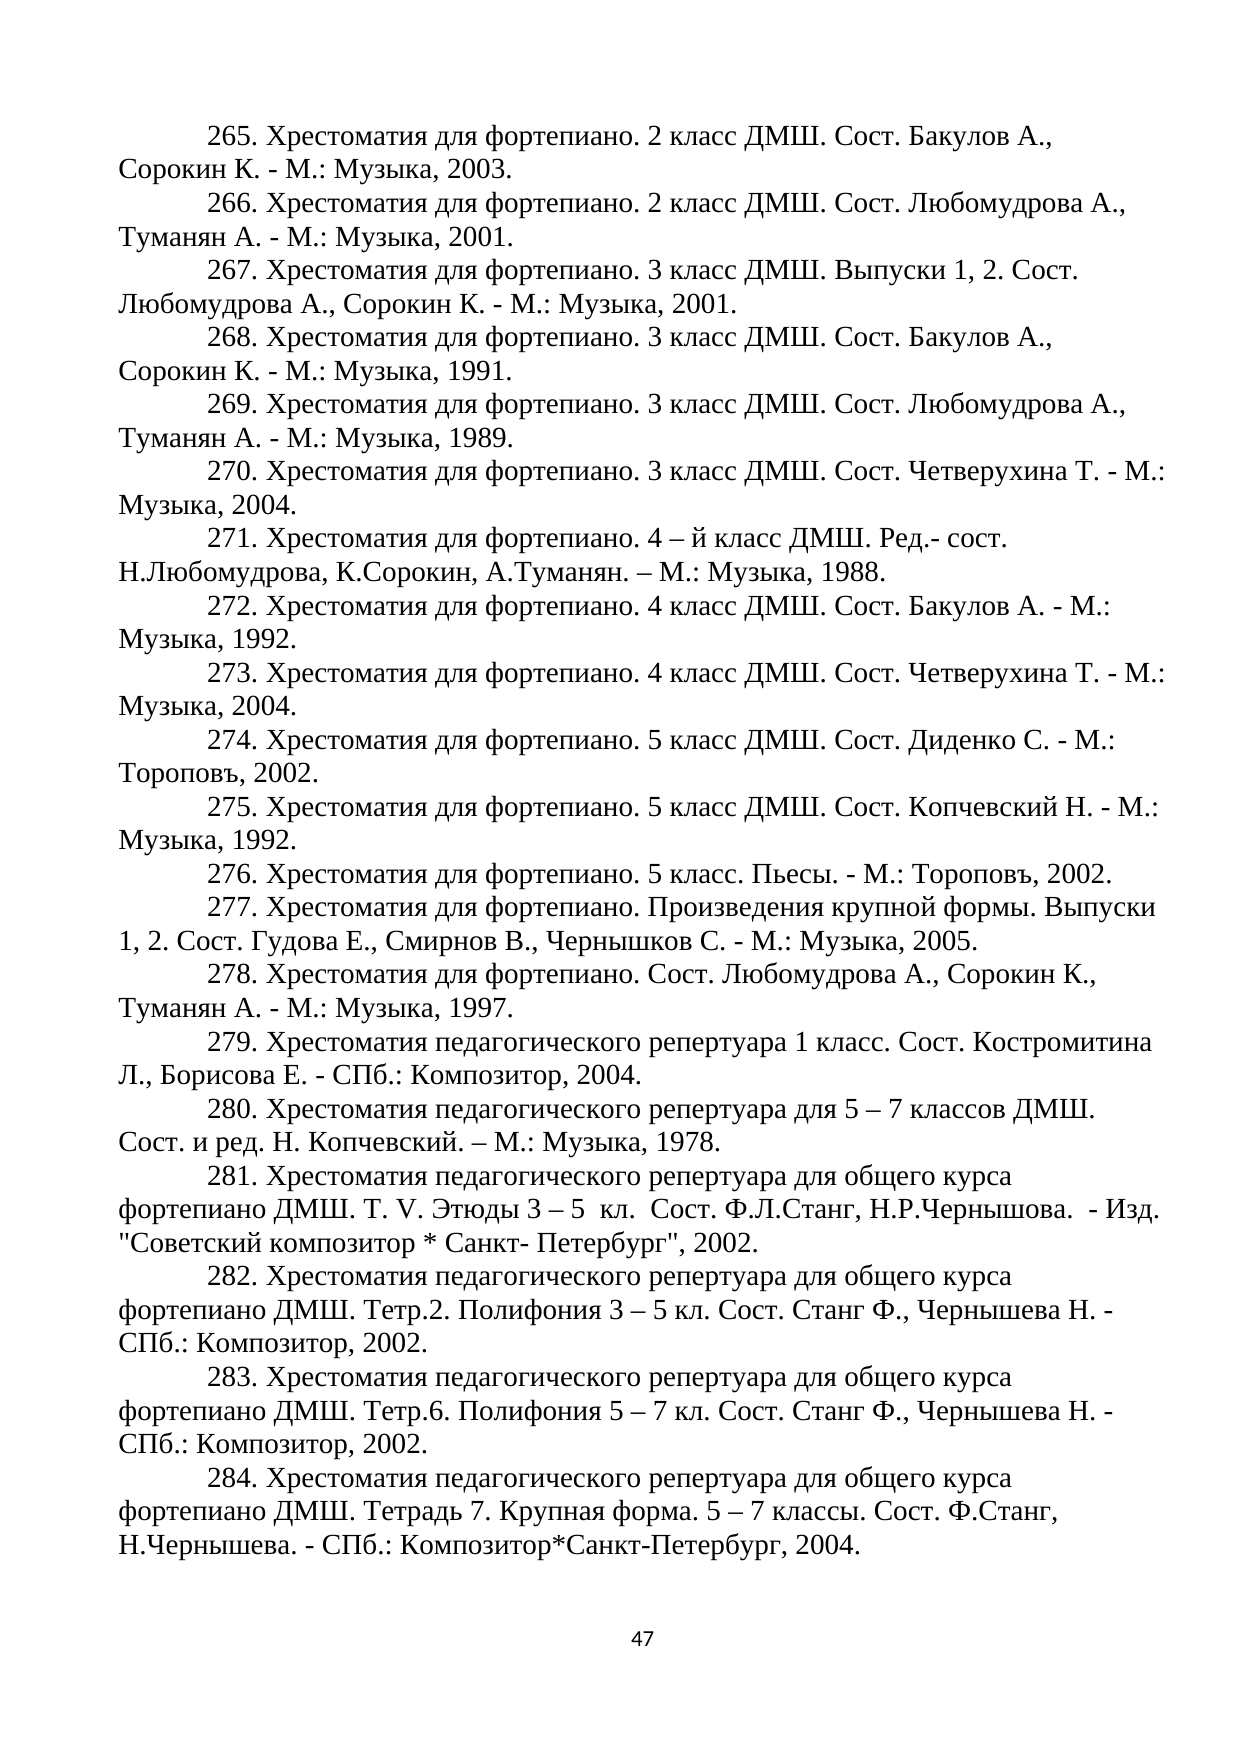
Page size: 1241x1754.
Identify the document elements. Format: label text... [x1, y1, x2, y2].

list Хрестоматия педагогического репертуара для общего курса фортепиано ДМШ. Тетрадь 7. Крупная форма. 5 – 7 классы. Сост. Ф.Станг, Н.Чернышева. - СПб.: Композитор*Санкт-Петербург, 2004. [118, 1460, 1167, 1560]
list Хрестоматия для фортепиано. 3 класс ДМШ. Сост. Бакулов А., Сорокин К. - М.: Музыка, 1991. [118, 319, 1167, 386]
list Хрестоматия для фортепиано. 3 класс ДМШ. Сост. Любомудрова А., Туманян А. - М.: Музыка, 1989. [118, 386, 1167, 453]
list Хрестоматия для фортепиано. 5 класс. Пьесы. - М.: Тороповъ, 2002. [118, 856, 1167, 889]
list Хрестоматия для фортепиано. 3 класс ДМШ. Выпуски 1, 2. Сост. Любомудрова А., Сорокин К. - М.: Музыка, 2001. [118, 252, 1167, 319]
list Хрестоматия для фортепиано. 5 класс ДМШ. Сост. Диденко С. - М.: Тороповъ, 2002. [118, 722, 1167, 789]
list Хрестоматия для фортепиано. 4 класс ДМШ. Сост. Четверухина Т. - М.: Музыка, 2004. [118, 655, 1167, 722]
list Хрестоматия для фортепиано. 2 класс ДМШ. Сост. Бакулов А., Сорокин К. - М.: Музыка, 2003. [118, 118, 1167, 185]
list Хрестоматия для фортепиано. Сост. Любомудрова А., Сорокин К., Туманян А. - М.: Музыка, 1997. [118, 957, 1167, 1024]
list Хрестоматия для фортепиано. 4 – й класс ДМШ. Ред.- сост. Н.Любомудрова, К.Сорокин, А.Туманян. – М.: Музыка, 1988. [118, 521, 1167, 588]
list Хрестоматия педагогического репертуара для общего курса фортепиано ДМШ. Тетр.6. Полифония 5 – 7 кл. Сост. Станг Ф., Чернышева Н. - СПб.: Композитор, 2002. [118, 1359, 1167, 1460]
list Хрестоматия педагогического репертуара 1 класс. Сост. Костромитина Л., Борисова Е. - СПб.: Композитор, 2004. [118, 1024, 1167, 1091]
list Хрестоматия для фортепиано. 2 класс ДМШ. Сост. Любомудрова А., Туманян А. - М.: Музыка, 2001. [118, 185, 1167, 252]
list Хрестоматия для фортепиано. Произведения крупной формы. Выпуски 1, 2. Сост. Гудова Е., Смирнов В., Чернышков С. - М.: Музыка, 2005. [118, 889, 1167, 957]
list Хрестоматия педагогического репертуара для общего курса фортепиано ДМШ. Т. V. Этюды 3 – 5 кл. Сост. Ф.Л.Станг, Н.Р.Чернышова. - Изд. "Советский композитор * Санкт- Петербург", 2002. [118, 1158, 1167, 1258]
list Хрестоматия для фортепиано. 3 класс ДМШ. Сост. Четверухина Т. - М.: Музыка, 2004. [118, 453, 1167, 521]
list Хрестоматия педагогического репертуара для 5 – 7 классов ДМШ. Сост. и ред. Н. Копчевский. – М.: Музыка, 1978. [118, 1091, 1167, 1158]
list Хрестоматия для фортепиано. 4 класс ДМШ. Сост. Бакулов А. - М.: Музыка, 1992. [118, 588, 1167, 655]
list Хрестоматия педагогического репертуара для общего курса фортепиано ДМШ. Тетр.2. Полифония 3 – 5 кл. Сост. Станг Ф., Чернышева Н. - СПб.: Композитор, 2002. [118, 1258, 1167, 1359]
list Хрестоматия для фортепиано. 5 класс ДМШ. Сост. Копчевский Н. - М.: Музыка, 1992. [118, 789, 1167, 856]
